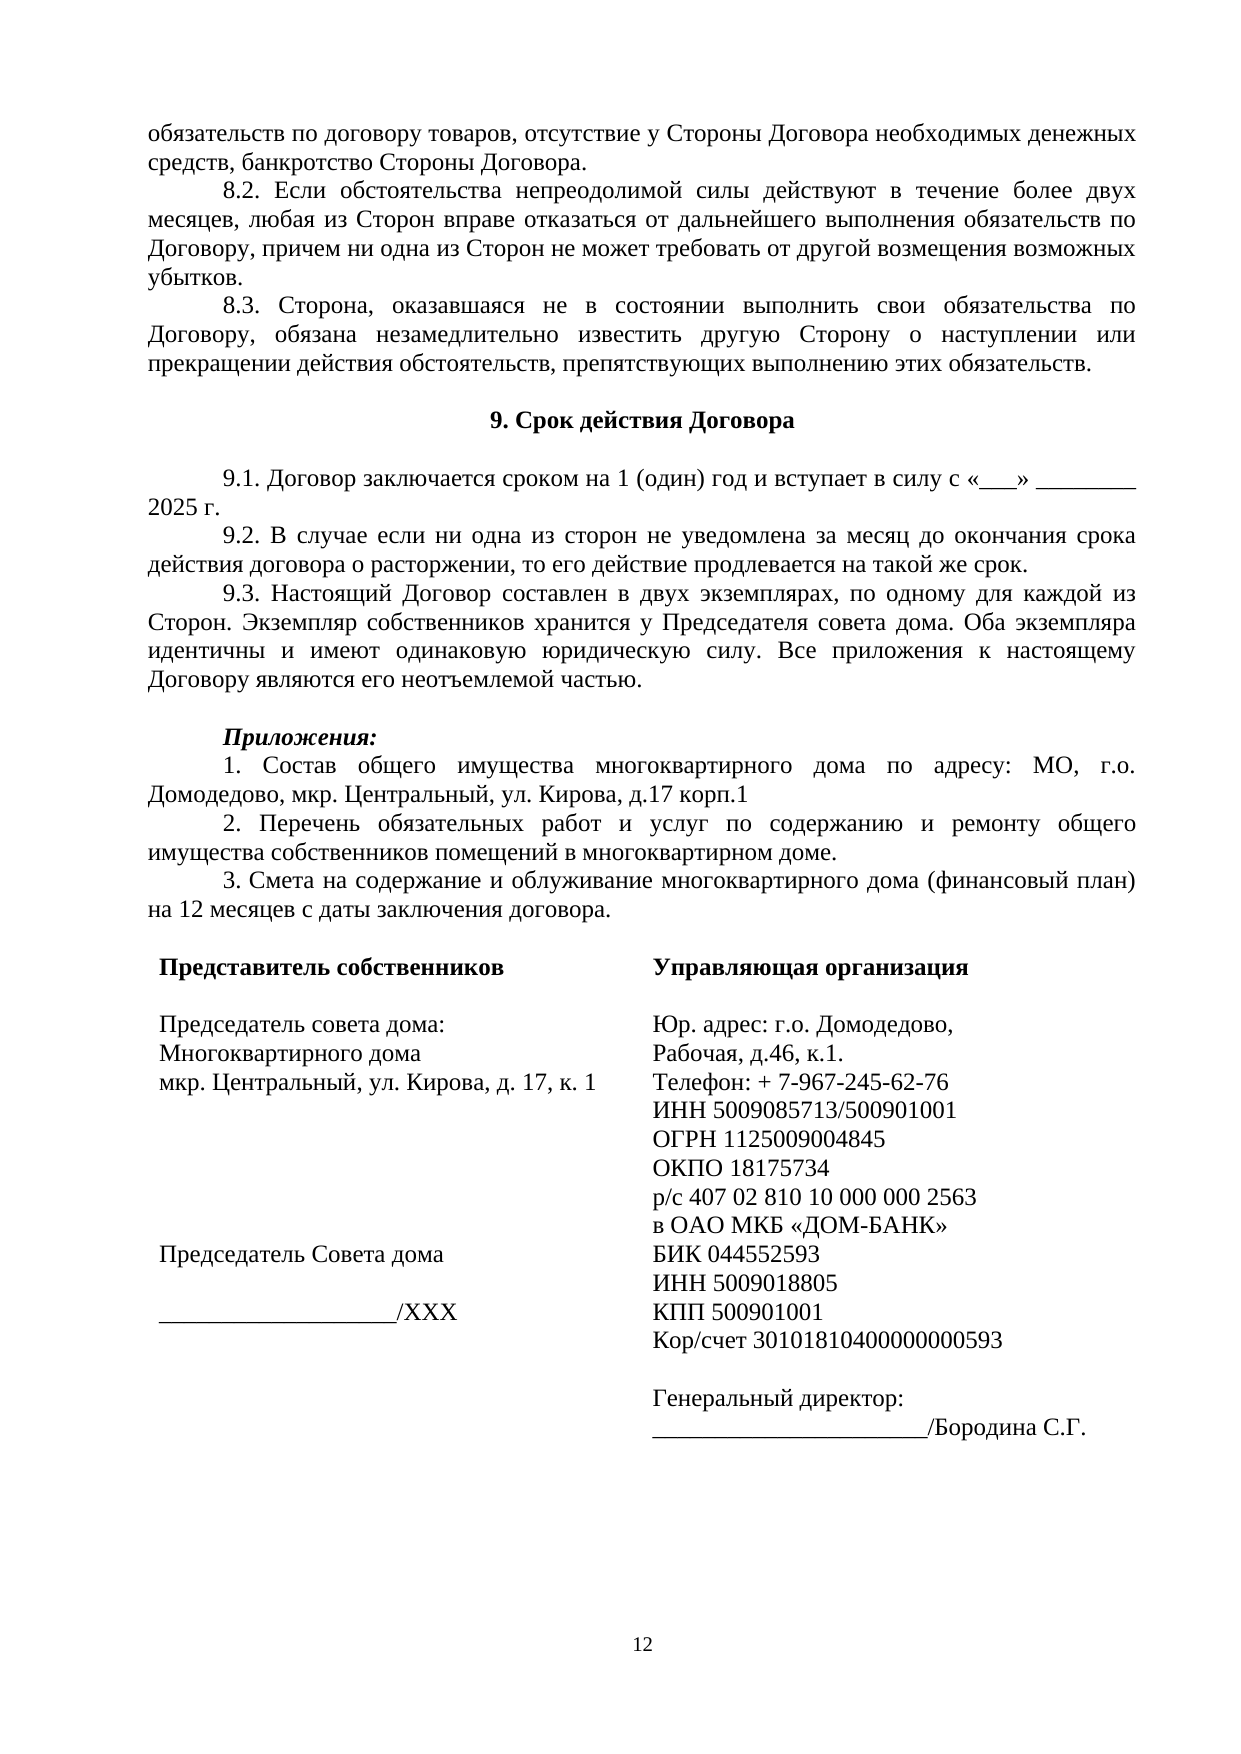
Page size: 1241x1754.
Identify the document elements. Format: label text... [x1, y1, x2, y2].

text Приложения: [148, 722, 1137, 751]
table_header Управляющая организация Юр. адрес: г.о. Домодедово, Рабочая, д.46, к.1. Телефон: + 7-967-245-62-76 ИНН 5009085713/500901001 ОГРН 1125009004845 ОКПО 18175734 р/с 407 02 810 10 000 000 2563 в ОАО МКБ «ДОМ-БАНК» БИК 044552593 ИНН 5009018805 КПП 500901001 Кор/счет 30101810400000000593 Генеральный директор: ______________________/Бородина С.Г. [641, 952, 1137, 1469]
text 1. Состав общего имущества многоквартирного дома по адресу: МО, г.о. Домодедово, мкр. Центральный, ул. Кирова, д.17 корп.1 [148, 751, 1137, 808]
text 3. Смета на содержание и облуживание многоквартирного дома (финансовый план) на 12 месяцев с даты заключения договора. [148, 866, 1137, 923]
text 9.3. Настоящий Договор составлен в двух экземплярах, по одному для каждой из Сторон. Экземпляр собственников хранится у Председателя совета дома. Оба экземпляра идентичны и имеют одинаковую юридическую силу. Все приложения к настоящему Договору являются его неотъемлемой частью. [148, 578, 1137, 693]
text 8.2. Если обстоятельства непреодолимой силы действуют в течение более двух месяцев, любая из Сторон вправе отказаться от дальнейшего выполнения обязательств по Договору, причем ни одна из Сторон не может требовать от другой возмещения возможных убытков. [148, 176, 1137, 291]
text 9.2. В случае если ни одна из сторон не уведомлена за месяц до окончания срока действия договора о расторжении, то его действие продлевается на такой же срок. [148, 521, 1137, 578]
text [148, 118, 1137, 176]
text 9. Срок действия Договора [148, 406, 1137, 434]
text 9.1. Договор заключается сроком на 1 (один) год и вступает в силу с «___» ________ 2025 г. [148, 463, 1137, 521]
text 8.3. Сторона, оказавшаяся не в состоянии выполнить свои обязательства по Договору, обязана незамедлительно известить другую Сторону о наступлении или прекращении действия обстоятельств, препятствующих выполнению этих обязательств. [148, 291, 1137, 377]
table_header Представитель собственников Председатель совета дома: Многоквартирного дома мкр. Центральный, ул. Кирова, д. 17, к. 1 Председатель Совета дома ___________________/ХХХ [148, 952, 641, 1469]
text 2. Перечень обязательных работ и услуг по содержанию и ремонту общего имущества собственников помещений в многоквартирном доме. [148, 808, 1137, 866]
